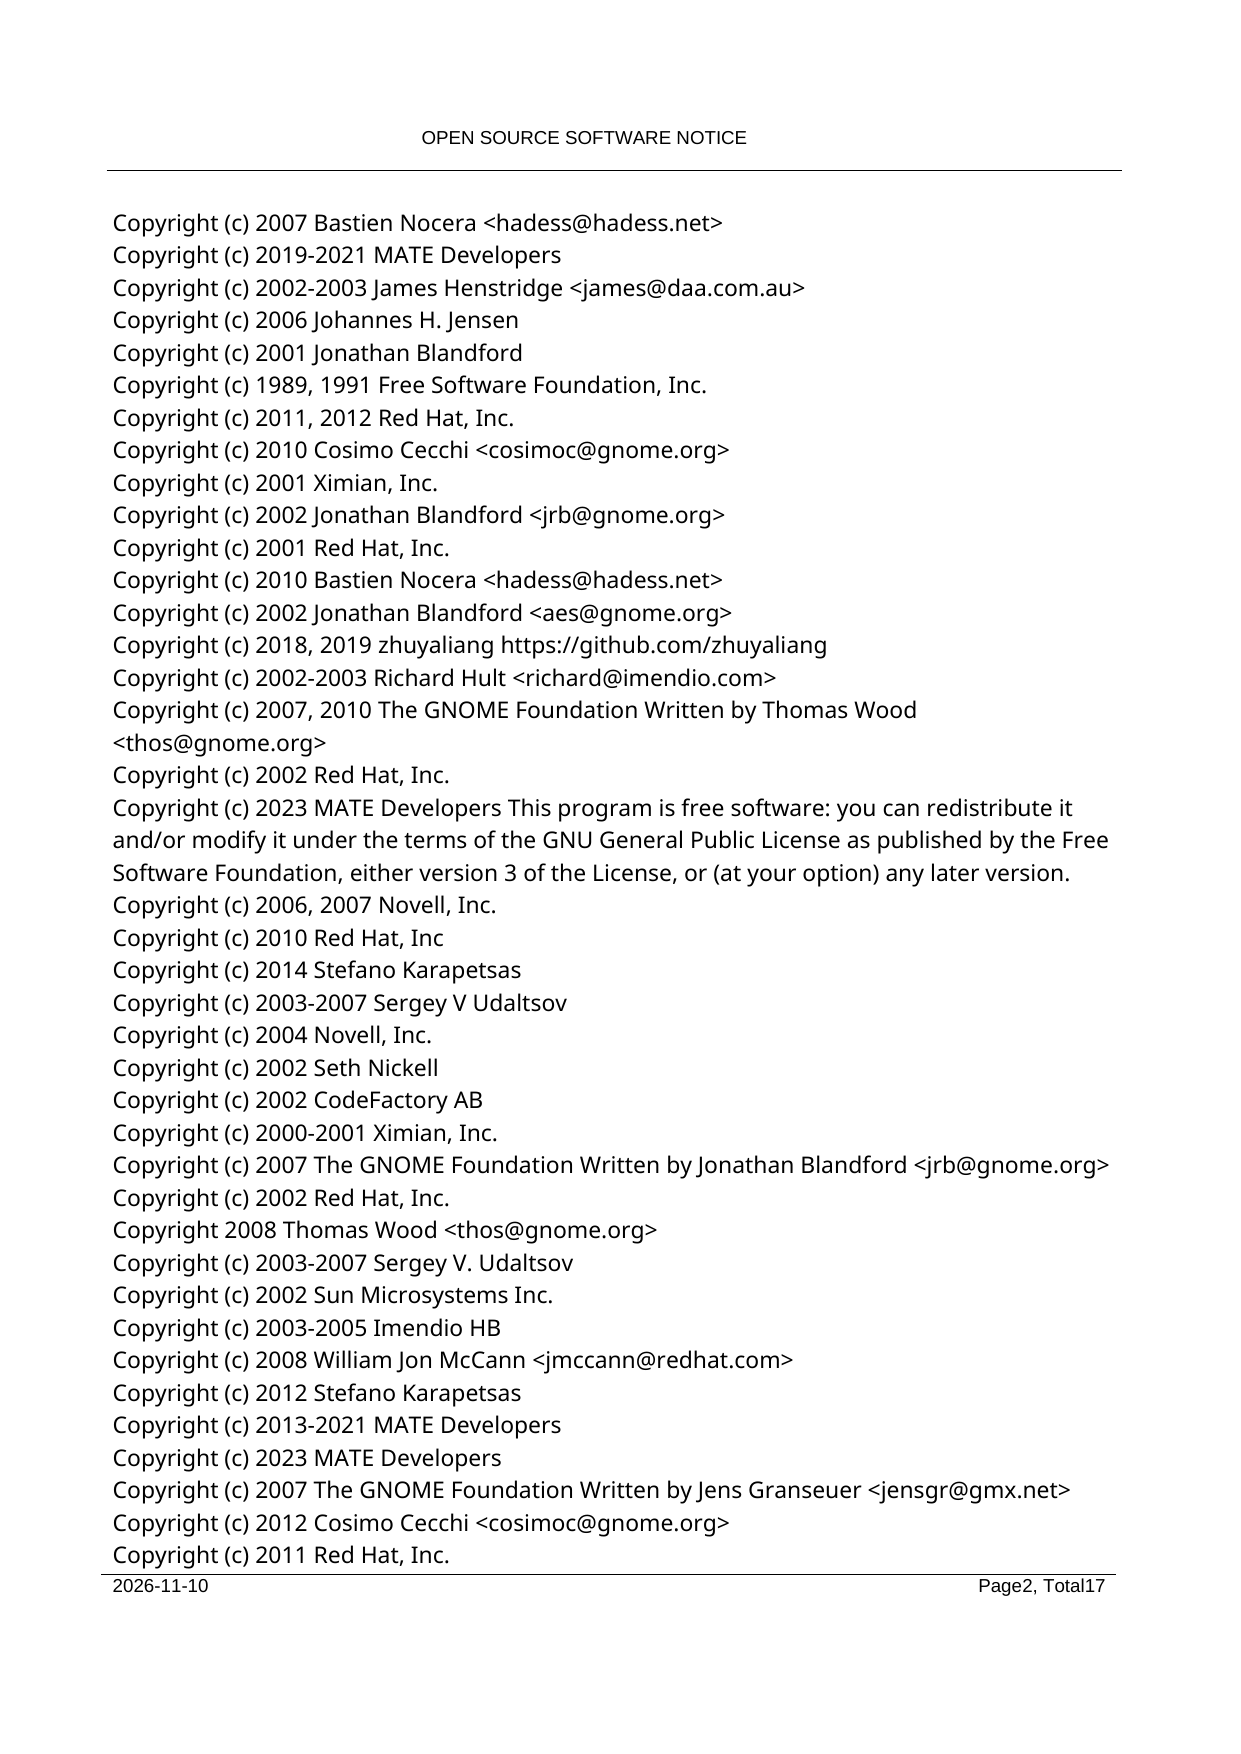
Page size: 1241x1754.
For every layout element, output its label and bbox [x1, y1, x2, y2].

text [112, 206, 1128, 1571]
